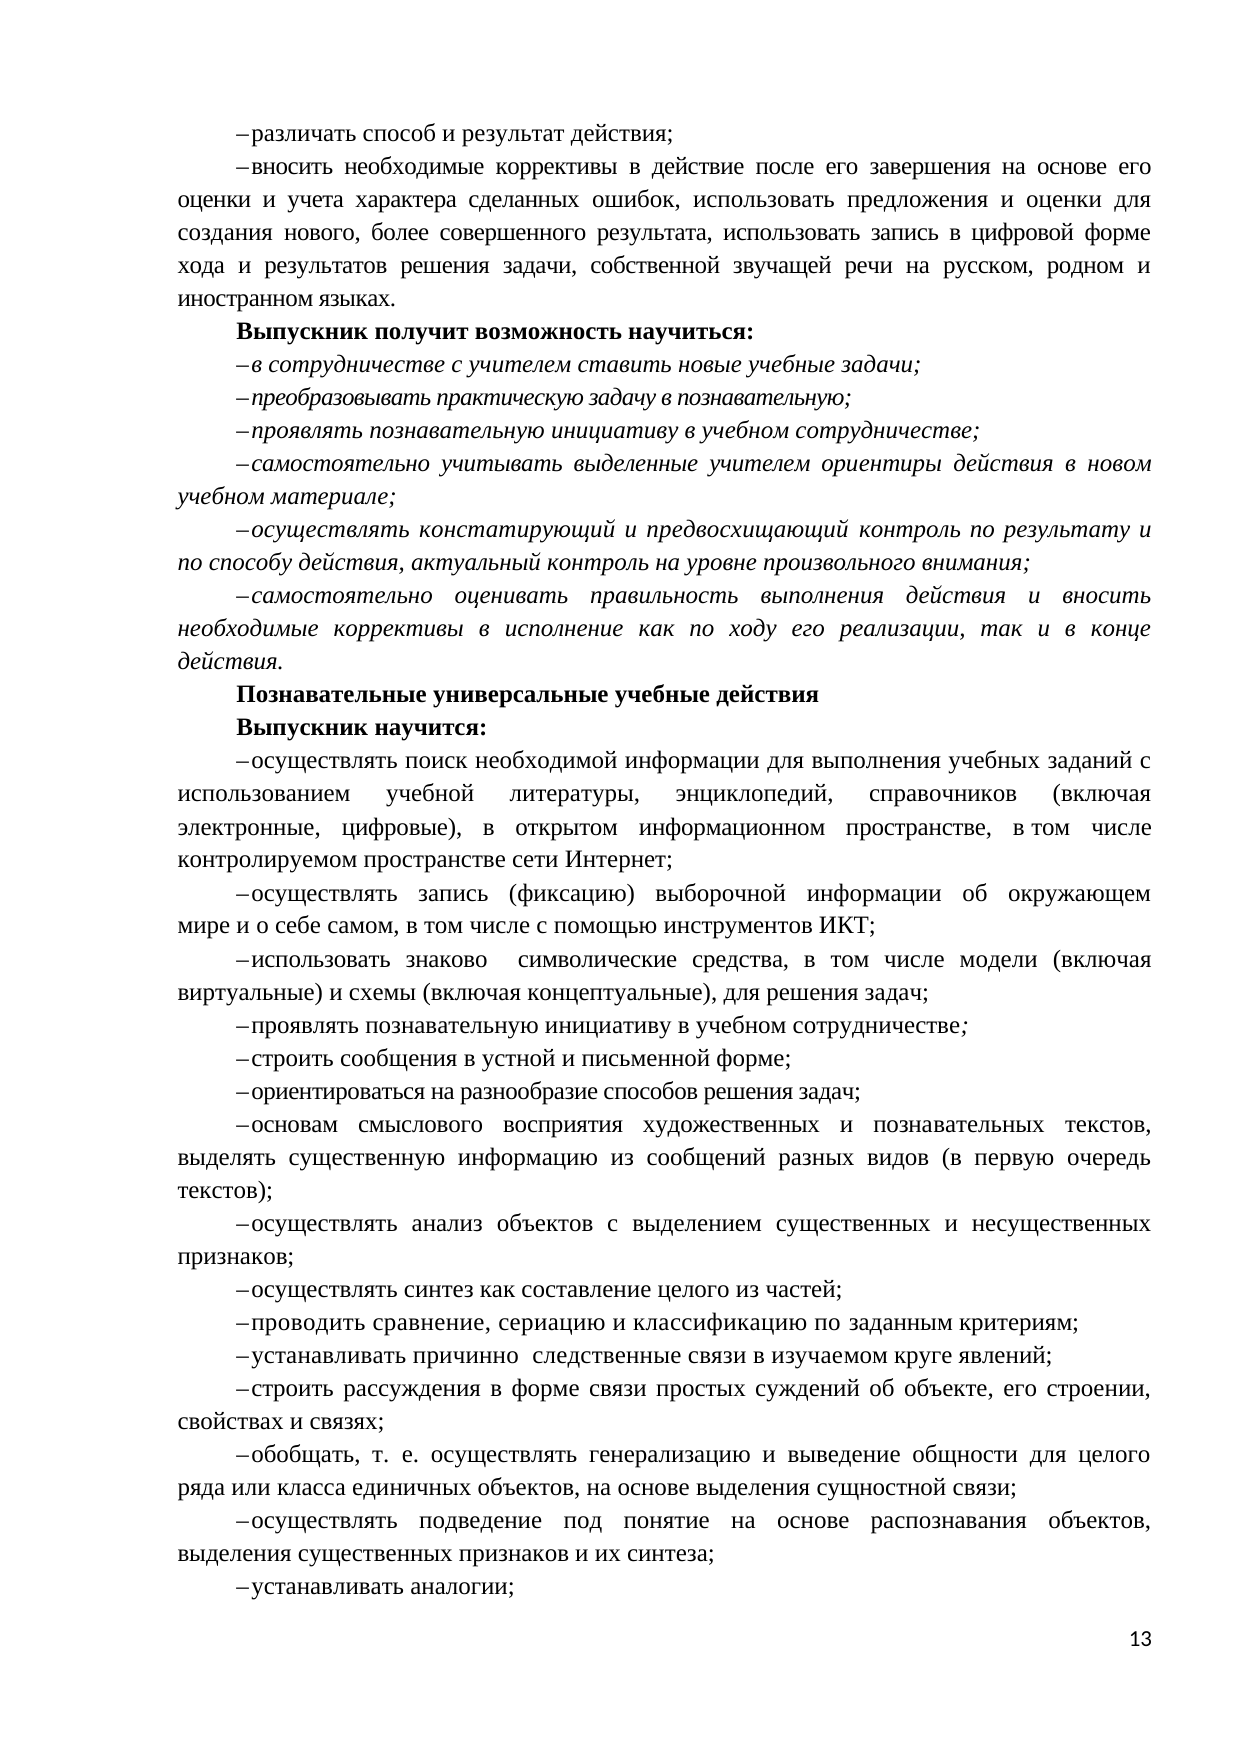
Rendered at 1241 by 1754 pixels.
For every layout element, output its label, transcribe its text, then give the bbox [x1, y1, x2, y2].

list преобразовывать практическую задачу в познавательную; [177, 382, 1152, 411]
list использовать знаково ­ символические средства, в том числе модели (включая виртуальные) и схемы (включая концептуальные), для решения задач; [177, 944, 1152, 1005]
list строить сообщения в устной и письменной форме; [177, 1043, 1152, 1071]
list в сотрудничестве с учителем ставить новые учебные задачи; [177, 349, 1152, 378]
list осуществлять синтез как составление целого из частей; [177, 1274, 1152, 1303]
list проводить сравнение, сериацию и классификацию по заданным критериям; [177, 1307, 1152, 1336]
list основам смыслового восприятия художественных и познавательных текстов, выделять существенную информацию из сообщений разных видов (в первую очередь текстов); [177, 1109, 1152, 1203]
list осуществлять запись (фиксацию) выборочной информации об окружающем мире и о себе самом, в том числе с помощью инструментов ИКТ; [177, 878, 1152, 939]
list вносить необходимые коррективы в действие после его завершения на основе его оценки и учета характера сделанных ошибок, использовать предложения и оценки для создания нового, более совершенного результата, использовать запись в цифровой форме хода и результатов решения задачи, собственной звучащей речи на русском, родном и иностранном языках. [177, 151, 1152, 312]
list осуществлять констатирующий и предвосхищающий контроль по результату и по способу действия, актуальный контроль на уровне произвольного внимания; [177, 514, 1152, 576]
list устанавливать аналогии; [177, 1571, 1152, 1600]
list осуществлять поиск необходимой информации для выполнения учебных заданий с использованием учебной литературы, энциклопедий, справочников (включая электронные, цифровые), в открытом информационном пространстве, в том числе контролируемом пространстве сети Интернет; [177, 746, 1152, 873]
list проявлять познавательную инициативу в учебном сотрудничестве; [177, 1010, 1152, 1038]
list различать способ и результат действия; [177, 118, 1152, 147]
text Познавательные универсальные учебные действия [177, 679, 1152, 708]
text Выпускник научится: [177, 712, 1152, 741]
list проявлять познавательную инициативу в учебном сотрудничестве; [177, 415, 1152, 444]
list ориентироваться на разнообразие способов решения задач; [177, 1076, 1152, 1104]
list самостоятельно учитывать выделенные учителем ориентиры действия в новом учебном материале; [177, 448, 1152, 510]
list обобщать, т. е. осуществлять генерализацию и выведение общности для целого ряда или класса единичных объектов, на основе выделения сущностной связи; [177, 1439, 1152, 1501]
list устанавливать причинно ­ следственные связи в изучаемом круге явлений; [177, 1340, 1152, 1369]
list осуществлять анализ объектов с выделением существенных и несущественных признаков; [177, 1208, 1152, 1269]
list осуществлять подведение под понятие на основе распознавания объектов, выделения существенных признаков и их синтеза; [177, 1505, 1152, 1567]
list самостоятельно оценивать правильность выполнения действия и вносить необходимые коррективы в исполнение как по ходу его реализации, так и в конце действия. [177, 580, 1152, 675]
text Выпускник получит возможность научиться: [177, 316, 1152, 345]
list строить рассуждения в форме связи простых суждений об объекте, его строении, свойствах и связях; [177, 1373, 1152, 1435]
